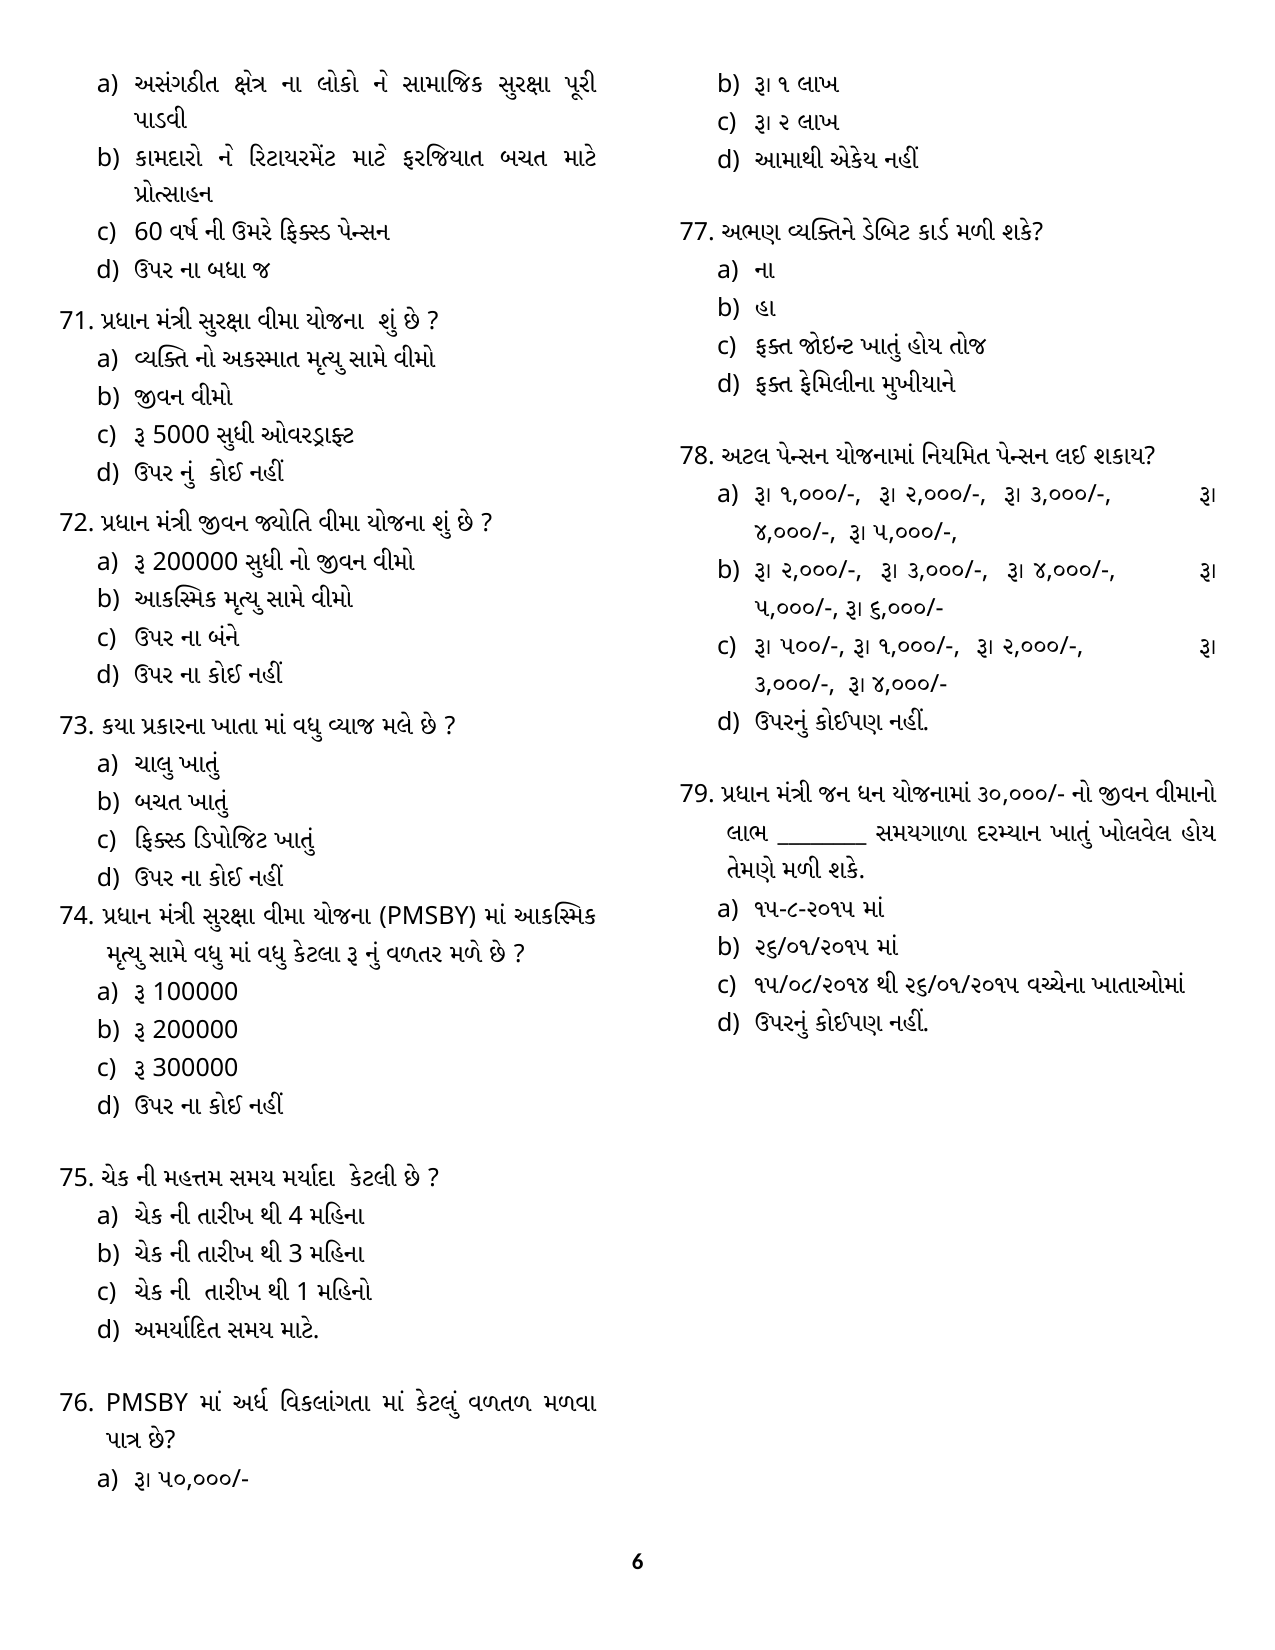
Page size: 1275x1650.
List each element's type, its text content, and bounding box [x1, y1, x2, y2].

list રૂ 100000 [97, 974, 596, 1012]
text 77. અભણ વ્યક્તિને ડેબિટ કાર્ડ મળી શકે? [679, 214, 1216, 252]
text 78. અટલ પેન્સન યોજનામાં નિયમિત પેન્સન લઈ શકાય? [679, 438, 1216, 476]
list વ્યક્તિ નો અકસ્માત મૃત્યુ સામે વીમો [97, 341, 596, 378]
list ઉપરનું કોઈપણ નહીં. [717, 704, 1216, 742]
list રૂ। ૫૦,૦૦૦/- [97, 1460, 596, 1498]
list અસંગઠીત ક્ષેત્ર ના લોકો ને સામાજિક સુરક્ષા પૂરી પાડવી [97, 66, 596, 140]
list કામદારો ને રિટાયરમેંટ માટે ફરજિયાત બચત માટે પ્રોત્સાહન [97, 140, 596, 214]
list ફિક્સ્ડ ડિપોજિટ ખાતું [97, 822, 596, 860]
list રૂ। ૨,૦૦૦/-, રૂ। ૩,૦૦૦/-, રૂ। ૪,૦૦૦/-, રૂ। ૫,૦૦૦/-, રૂ। ૬,૦૦૦/- [717, 552, 1216, 628]
list રૂ। ૫૦૦/-, રૂ। ૧,૦૦૦/-, રૂ। ૨,૦૦૦/-, રૂ। ૩,૦૦૦/-, રૂ। ૪,૦૦૦/- [717, 628, 1216, 704]
list ચેક ની તારીખ થી 4 મહિના [97, 1198, 596, 1236]
list ઉપર નું કોઈ નહીં [96, 454, 596, 493]
list ૨૬/૦૧/૨૦૧૫ માં [717, 928, 1216, 966]
list ૧૫-૮-૨૦૧૫ માં [717, 890, 1216, 928]
text 74. પ્રધાન મંત્રી સુરક્ષા વીમા યોજના (PMSBY) માં આકસ્મિક મૃત્યુ સામે વધુ માં વધુ કેટલા રૂ નું વળતર મળે છે ? [59, 898, 596, 974]
list ઉપર ના બધા જ [96, 252, 596, 290]
list ના [717, 252, 1216, 290]
text 79. પ્રધાન મંત્રી જન ધન યોજનામાં ૩૦,૦૦૦/- નો જીવન વીમાનો લાભ ________ સમયગાળા દરમ્યાન ખાતું ખોલવેલ હોય તેમણે મળી શકે. [679, 776, 1216, 890]
list ચેક ની તારીખ થી 3 મહિના [97, 1236, 596, 1274]
list રૂ 200000 સુધી નો જીવન વીમો [97, 543, 596, 581]
list રૂ। ૨ લાખ [717, 104, 1216, 142]
list આકસ્મિક મૃત્યુ સામે વીમો [97, 581, 596, 619]
list ફક્ત જોઇન્ટ ખાતું હોય તોજ [717, 328, 1216, 366]
list ચેક ની તારીખ થી 1 મહિનો [97, 1274, 596, 1312]
list ઉપરનું કોઈપણ નહીં. [717, 1004, 1216, 1042]
list હા [717, 290, 1216, 328]
text 72. પ્રધાન મંત્રી જીવન જ્યોતિ વીમા યોજના શું છે ? [59, 505, 596, 543]
list રૂ। ૧ લાખ [717, 66, 1216, 104]
text 75. ચેક ની મહત્તમ સમય મર્યાદા કેટલી છે ? [59, 1160, 596, 1198]
list 60 વર્ષ ની ઉમરે ફિક્સ્ડ પેન્સન [97, 214, 596, 252]
list ચાલુ ખાતું [97, 746, 596, 784]
text 71. પ્રધાન મંત્રી સુરક્ષા વીમા યોજના શું છે ? [59, 302, 596, 341]
list રૂ 300000 [97, 1050, 596, 1088]
list ઉપર ના બંને [97, 619, 596, 657]
list ઉપર ના કોઈ નહીં [97, 860, 596, 898]
text 76. PMSBY માં અર્ધ વિકલાંગતા માં કેટલું વળતળ મળવા પાત્ર છે? [59, 1384, 596, 1460]
list ઉપર ના કોઈ નહીં [96, 657, 596, 695]
list ૧૫/૦૮/૨૦૧૪ થી ૨૬/૦૧/૨૦૧૫ વચ્ચેના ખાતાઓમાં [717, 966, 1216, 1004]
list ફક્ત ફેમિલીના મુખીયાને [717, 366, 1216, 404]
text 73. કયા પ્રકારના ખાતા માં વધુ વ્યાજ મલે છે ? [59, 708, 596, 746]
list જીવન વીમો [97, 378, 596, 417]
list બચત ખાતું [97, 784, 596, 822]
list રૂ 5000 સુધી ઓવરડ્રાફ્ટ [97, 417, 596, 454]
list રૂ 200000 [97, 1012, 596, 1050]
list અમર્યાદિત સમય માટે. [97, 1312, 596, 1350]
list રૂ। ૧,૦૦૦/-, રૂ। ૨,૦૦૦/-, રૂ। ૩,૦૦૦/-, રૂ। ૪,૦૦૦/-, રૂ। ૫,૦૦૦/-, [717, 476, 1216, 552]
list ઉપર ના કોઈ નહીં [97, 1088, 596, 1126]
list આમાથી એકેય નહીં [717, 142, 1216, 180]
